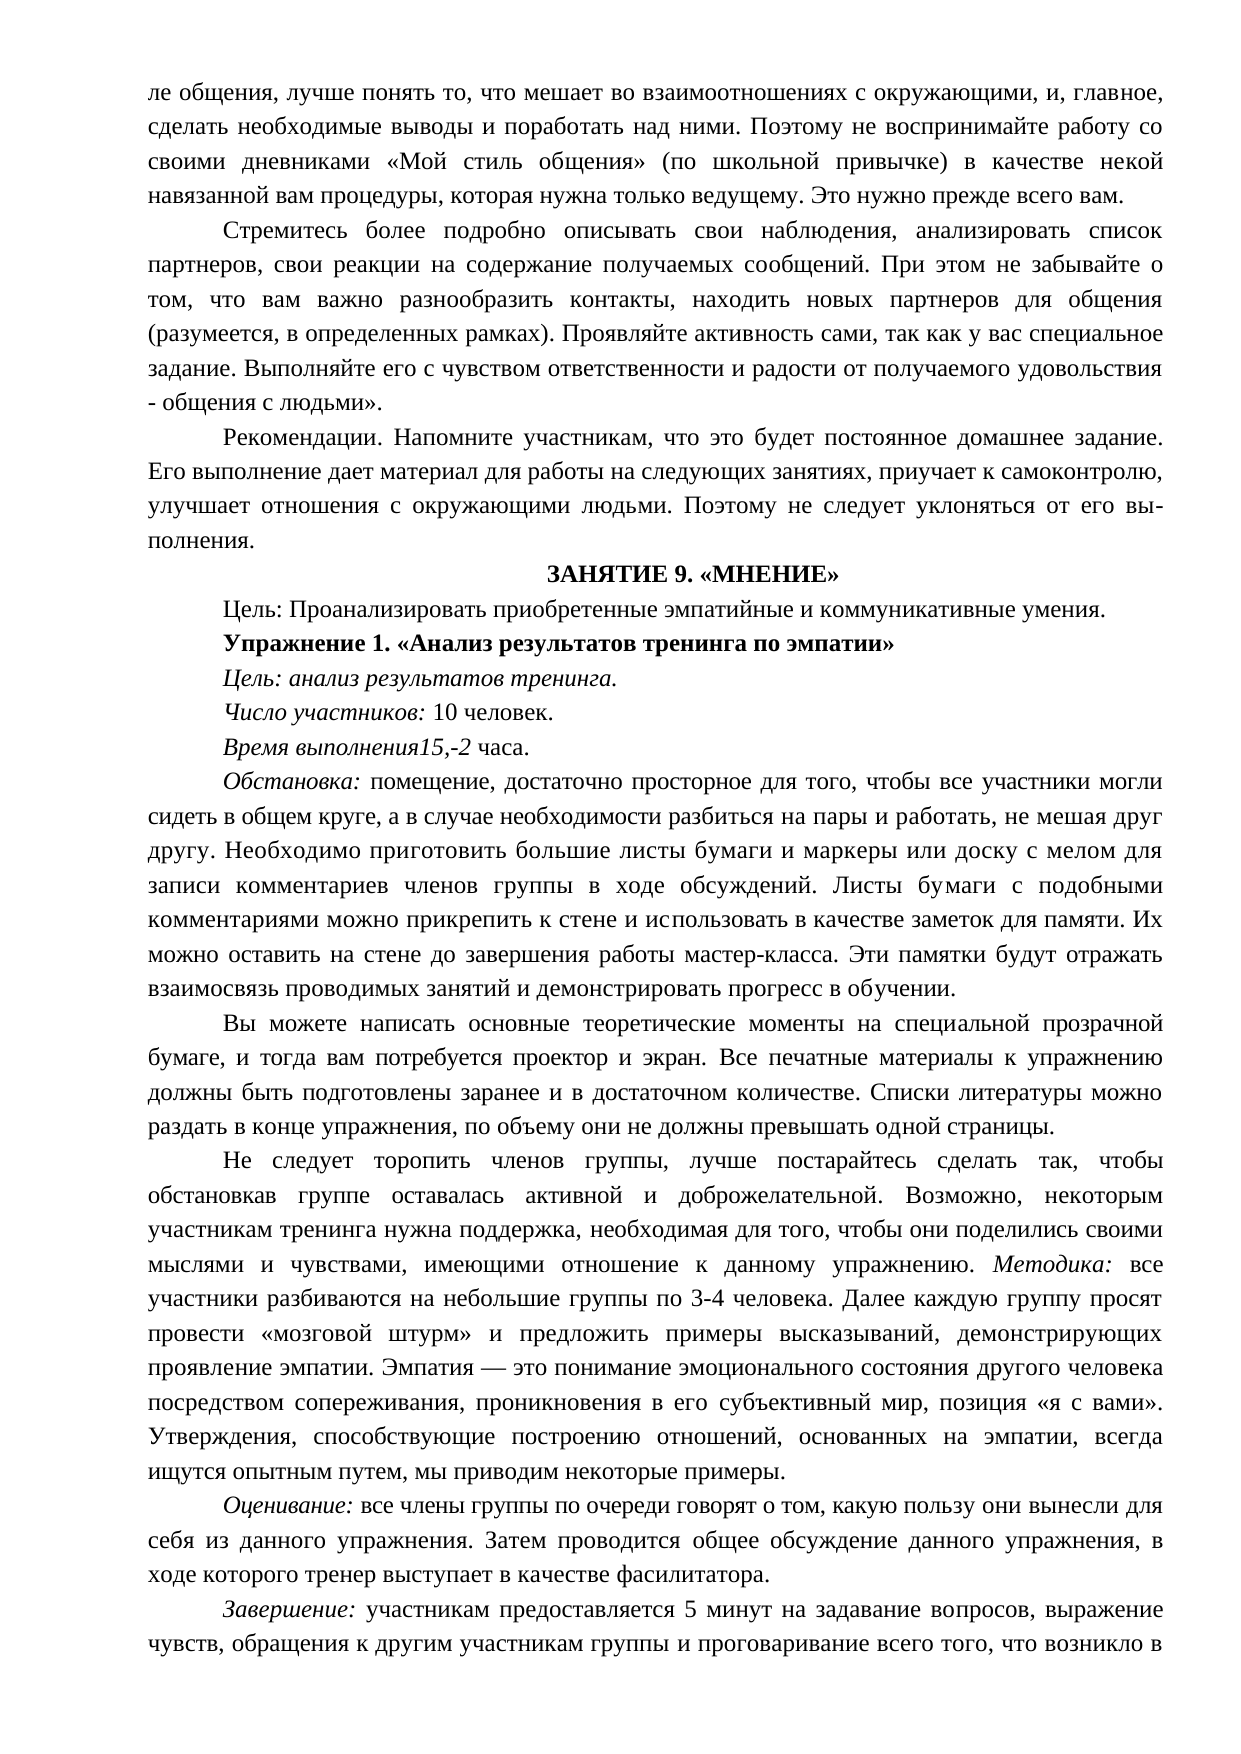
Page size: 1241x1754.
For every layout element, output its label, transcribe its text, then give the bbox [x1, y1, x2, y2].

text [148, 1594, 1163, 1657]
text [148, 77, 1163, 209]
text Число участников: 10 человек. [148, 697, 1163, 726]
text Цель: анализ результатов тренинга. [148, 663, 1163, 692]
text Вы можете написать основные теоретические моменты на специальной прозрачной бумаге, и тогда вам потребуется проектор и экран. Все печатные материалы к упражнению должны быть подготовлены заранее и в достаточном количестве. Списки литературы можно раздать в конце упражнения, по объему они не должны превышать одной страницы. [148, 1008, 1163, 1140]
text Цель: Проанализировать приобретенные эмпатийные и коммуникативные умения. [148, 594, 1163, 623]
text ЗАНЯТИЕ 9. «МНЕНИЕ» [148, 559, 1163, 588]
text Не следует торопить членов группы, лучше постарайтесь сделать так, чтобы обстановкав группе оставалась активной и доброжелательной. Возможно, некоторым участникам тренинга нужна поддержка, необходимая для того, чтобы они поделились своими мыслями и чувствами, имеющими отношение к данному упражнению. Методика: все участники разбиваются на небольшие группы по 3-4 человека. Далее каждую группу просят провести «мозговой штурм» и предложить примеры высказываний, демонстрирующих проявление эмпатии. Эмпатия — это понимание эмоционального состояния другого человека посредством сопереживания, проникновения в его субъективный мир, позиция «я с вами». Утверждения, способствующие построению отношений, основанных на эмпатии, всегда ищутся опытным путем, мы приводим некоторые примеры. [148, 1146, 1163, 1485]
text Упражнение 1. «Анализ результатов тренинга по эмпатии» [148, 628, 1163, 657]
text Стремитесь более подробно описывать свои наблюдения, анализировать список партнеров, свои реакции на содержание получаемых сообщений. При этом не забывайте о том, что вам важно разнообразить контакты, находить новых партнеров для общения (разумеется, в определенных рамках). Проявляйте активность сами, так как у вас специальное задание. Выполняйте его с чувством ответственности и радости от получаемого удовольствия - общения с людьми». [148, 215, 1163, 416]
text Рекомендации. Напомните участникам, что это будет постоянное домашнее задание. Его выполнение дает материал для работы на следующих занятиях, приучает к самоконтролю, улучшает отношения с окружающими людьми. Поэтому не следует уклоняться от его выполнения. [148, 422, 1163, 554]
text Время выполнения15,-2 часа. [148, 732, 1163, 761]
text Оценивание: все члены группы по очереди говорят о том, какую пользу они вынесли для себя из данного упражнения. Затем проводится общее обсуждение данного упражнения, в ходе которого тренер выступает в качестве фасилитатора. [148, 1490, 1163, 1588]
text Обстановка: помещение, достаточно просторное для того, чтобы все участники могли сидеть в общем круге, а в случае необходимости разбиться на пары и работать, не мешая друг другу. Необходимо приготовить большие листы бумаги и маркеры или доску с мелом для записи комментариев членов группы в ходе обсуждений. Листы бумаги с подобными комментариями можно прикрепить к стене и использовать в качестве заметок для памяти. Их можно оставить на стене до завершения работы мастер-класса. Эти памятки будут отражать взаимосвязь проводимых занятий и демонстрировать прогресс в обучении. [148, 766, 1163, 1002]
